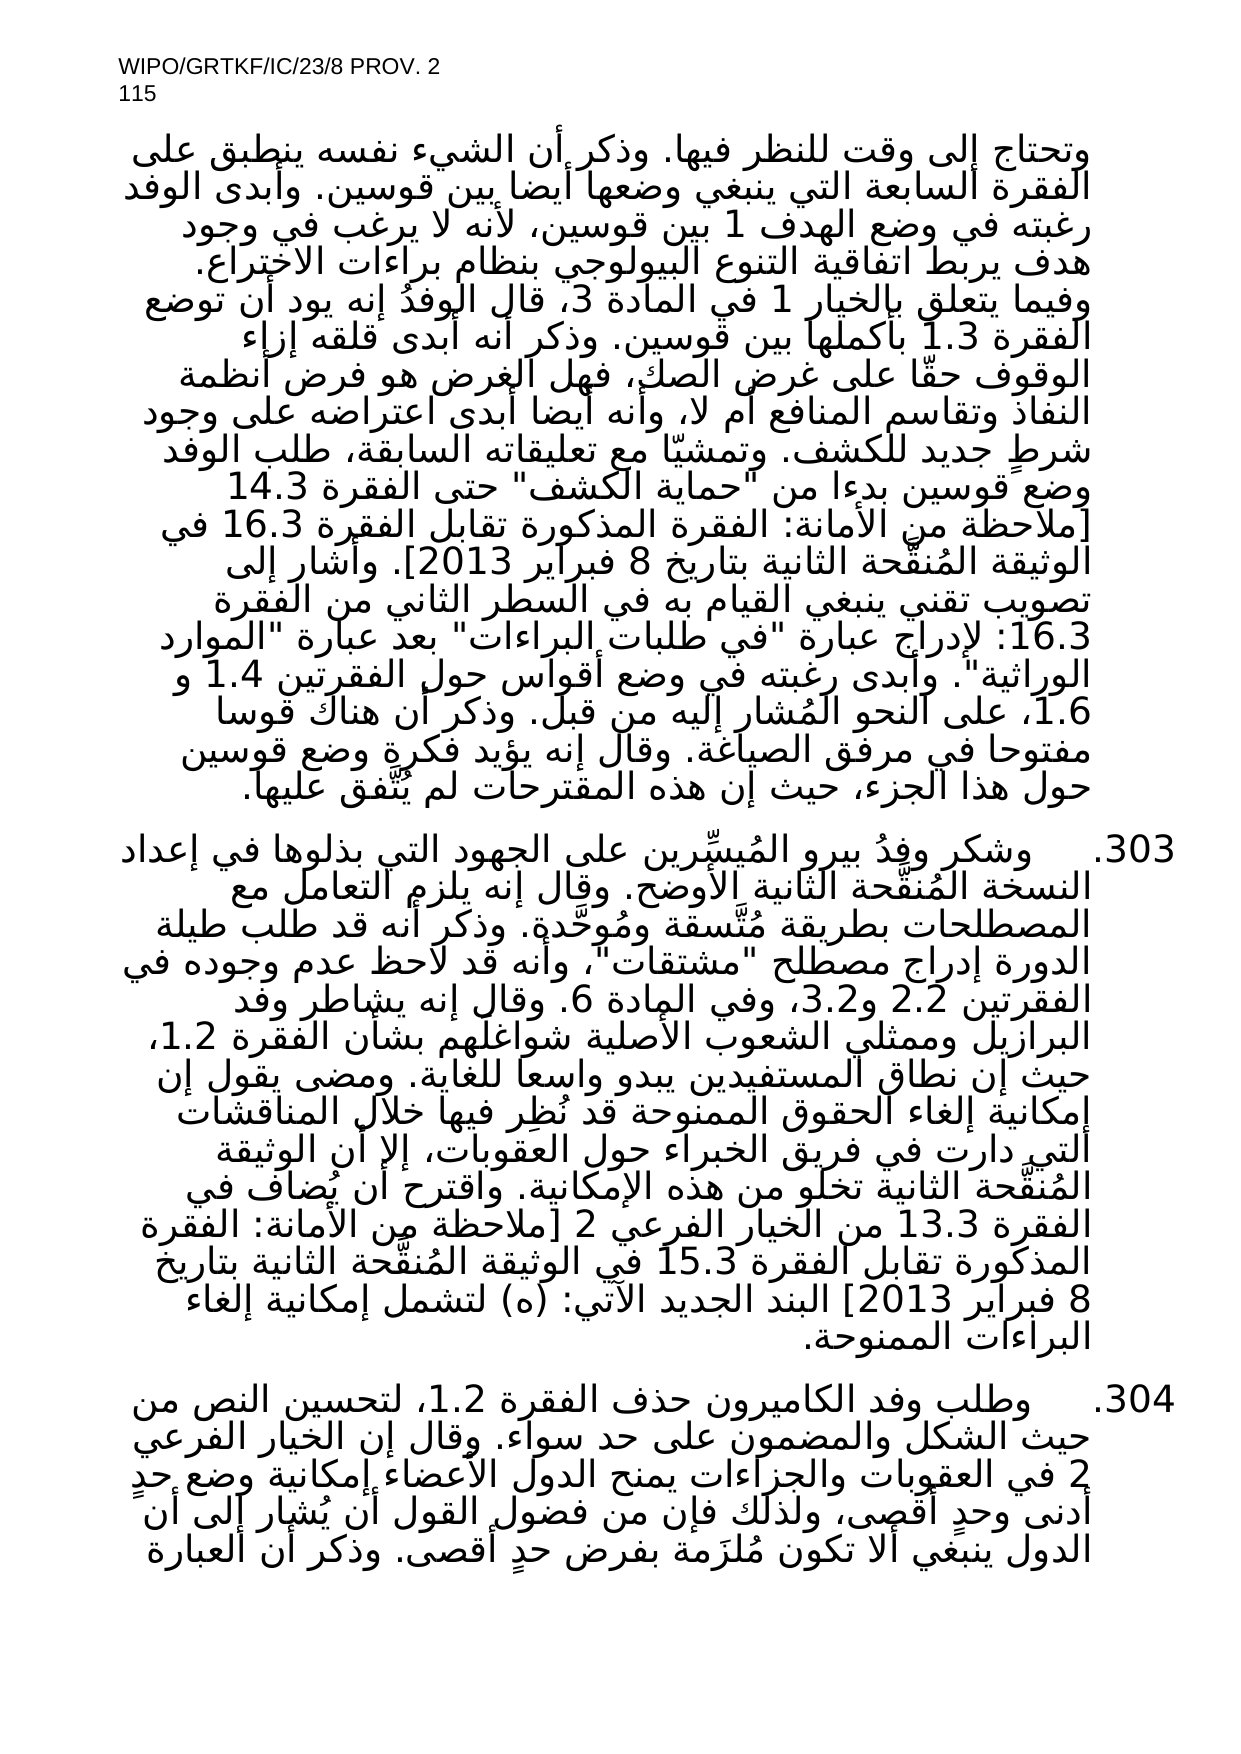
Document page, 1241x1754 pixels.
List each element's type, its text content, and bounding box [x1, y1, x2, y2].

text وشكر وفدُ بيرو المُيسِّرين على الجهود التي بذلوها في إعداد النسخة المُنقَّحة الثانية الأوضح. وقال إنه يلزم التعامل مع المصطلحات بطريقة مُتَّسقة ومُوحَّدة. وذكر أنه قد طلب طيلة الدورة إدراج مصطلح "مشتقات"، وأنه قد لاحظ عدم وجوده في الفقرتين 2.2 و3.2، وفي المادة 6. وقال إنه يشاطر وفد البرازيل وممثلي الشعوب الأصلية شواغلَهم بشأن الفقرة 1.2، حيث إن نطاق المستفيدين يبدو واسعا للغاية. ومضى يقول إن إمكانية إلغاء الحقوق الممنوحة قد نُظِر فيها خلال المناقشات التي دارت في فريق الخبراء حول العقوبات، إلا أن الوثيقة المُنقَّحة الثانية تخلو من هذه الإمكانية. واقترح أن يُضاف في الفقرة 13.3 من الخيار الفرعي 2 [ملاحظة من الأمانة: الفقرة المذكورة تقابل الفقرة 15.3 في الوثيقة المُنقَّحة الثانية بتاريخ 8 فبراير 2013] البند الجديد الآتي: (ه) لتشمل إمكانية إلغاء البراءات الممنوحة. [118, 832, 1092, 1357]
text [118, 1382, 1092, 1570]
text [118, 132, 1092, 807]
